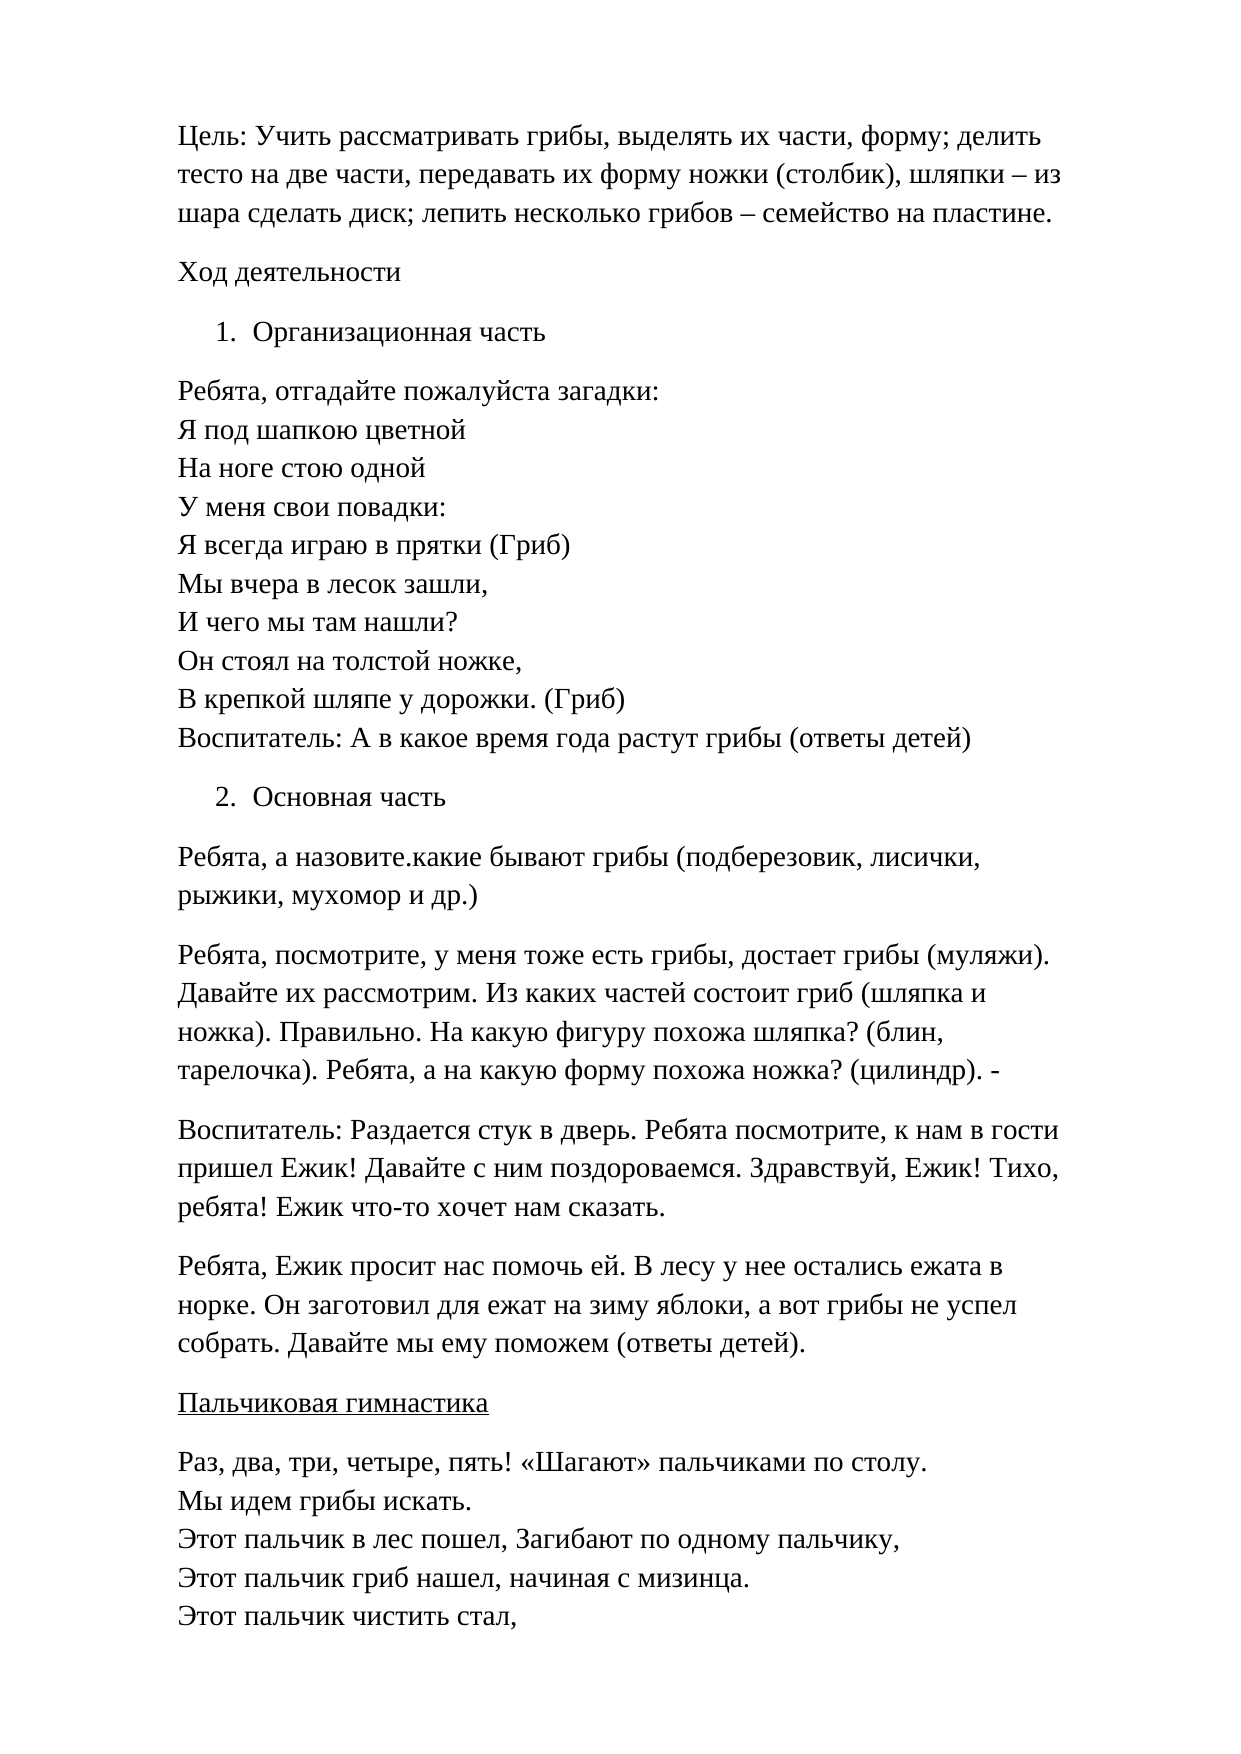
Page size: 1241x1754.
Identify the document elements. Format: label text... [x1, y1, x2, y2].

text Ребята, а назовите.какие бывают грибы (подберезовик, лисички, рыжики, мухомор и др.) [177, 839, 1063, 911]
list Основная часть [215, 779, 1063, 813]
text Ребята, посмотрите, у меня тоже есть грибы, достает грибы (муляжи). Давайте их рассмотрим. Из каких частей состоит гриб (шляпка и ножка). Правильно. На какую фигуру похожа шляпка? (блин, тарелочка). Ребята, а на какую форму похожа ножка? (цилиндр). - [177, 937, 1063, 1086]
text Этот пальчик в лес пошел, Загибают по одному пальчику, [177, 1521, 1063, 1555]
text Мы идем грибы искать. [177, 1483, 1063, 1516]
text Воспитатель: Раздается стук в дверь. Ребята посмотрите, к нам в гости пришел Ежик! Давайте с ним поздороваемся. Здравствуй, Ежик! Тихо, ребята! Ежик что-то хочет нам сказать. [177, 1112, 1063, 1222]
text И чего мы там нашли? [177, 604, 1063, 638]
text Мы вчера в лесок зашли, [177, 566, 1063, 599]
list Организационная часть [215, 314, 1063, 347]
text Цель: Учить рассматривать грибы, выделять их части, форму; делить тесто на две части, передавать их форму ножки (столбик), шляпки – из шара сделать диск; лепить несколько грибов – семейство на пластине. [177, 118, 1063, 229]
text У меня свои повадки: [177, 489, 1063, 522]
text В крепкой шляпе у дорожки. (Гриб) [177, 682, 1063, 715]
text Раз, два, три, четыре, пять! «Шагают» пальчиками по столу. [177, 1444, 1063, 1478]
text Этот пальчик гриб нашел, начиная с мизинца. [177, 1560, 1063, 1593]
text Пальчиковая гимнастика [177, 1385, 1063, 1418]
text Этот пальчик чистить стал, [177, 1598, 1063, 1632]
text Я всегда играю в прятки (Гриб) [177, 527, 1063, 561]
text На ноге стою одной [177, 450, 1063, 484]
text Ход деятельности [177, 254, 1063, 288]
text Воспитатель: А в какое время года растут грибы (ответы детей) [177, 720, 1063, 754]
text Я под шапкою цветной [177, 412, 1063, 445]
text Ребята, Ежик просит нас помочь ей. В лесу у нее остались ежата в норке. Он заготовил для ежат на зиму яблоки, а вот грибы не успел собрать. Давайте мы ему поможем (ответы детей). [177, 1248, 1063, 1359]
text Он стоял на толстой ножке, [177, 643, 1063, 677]
text Ребята, отгадайте пожалуйста загадки: [177, 373, 1063, 407]
